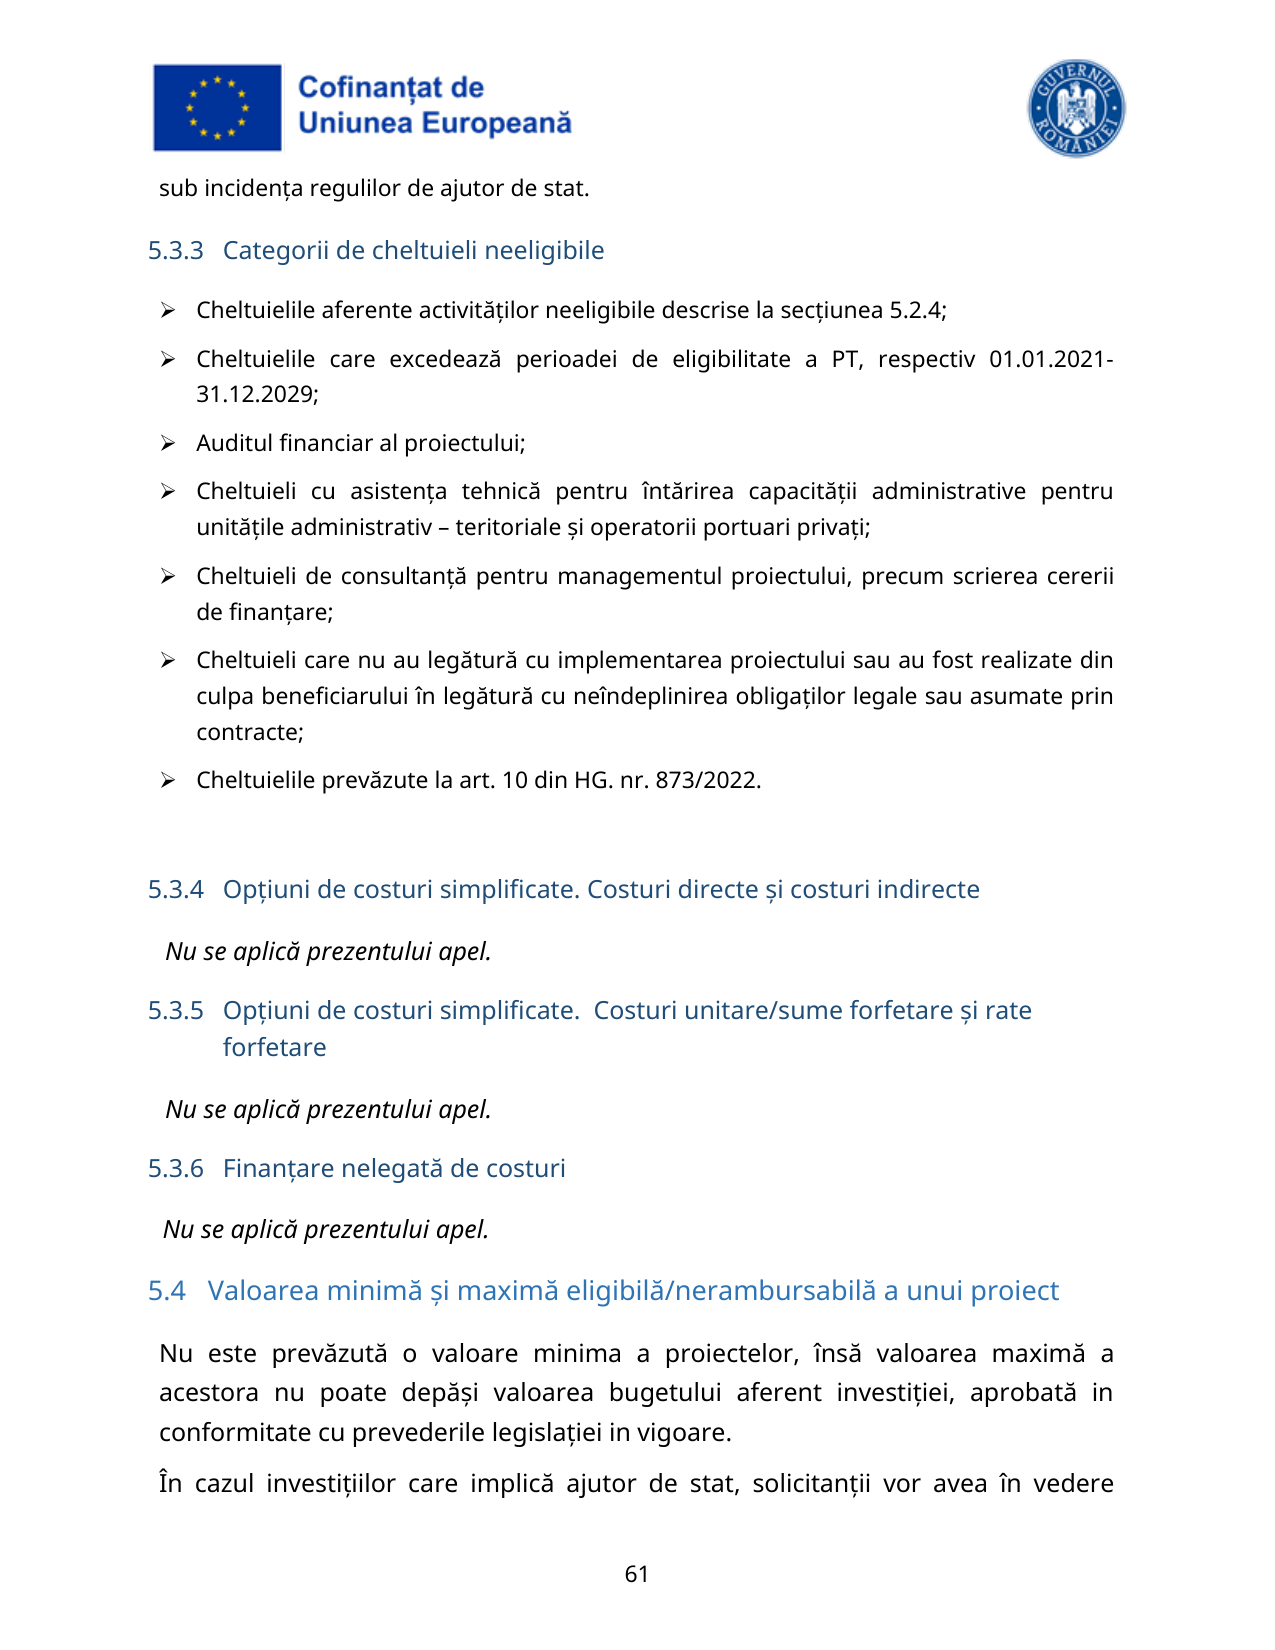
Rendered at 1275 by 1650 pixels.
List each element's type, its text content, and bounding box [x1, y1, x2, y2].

table_header Cheltuielile aferente activităților neeligibile descrise la secțiunea 5.2.4; Cheltuielile care excedează perioadei de eligibilitate a PT, respectiv 01.01.2021-31.12.2029; Auditul financiar al proiectului; Cheltuieli cu asistența tehnică pentru întărirea capacității administrative pentru unitățile administrativ – teritoriale și operatorii portuari privați; Cheltuieli de consultanță pentru managementul proiectului, precum scrierea cererii de finanțare; Cheltuieli care nu au legătură cu implementarea proiectului sau au fost realizate din culpa beneficiarului în legătură cu neîndeplinirea obligaților legale sau asumate prin contracte; Cheltuielile prevăzute la art. 10 din HG. nr. 873/2022. [148, 282, 1126, 859]
table_header Nu se aplică prezentului apel. [148, 921, 1126, 980]
table_header Nu se aplică prezentului apel. [148, 1200, 1126, 1259]
subtitle Opțiuni de costuri simplificate. Costuri directe și costuri indirecte [148, 872, 1127, 906]
subtitle Opțiuni de costuri simplificate. Costuri unitare/sume forfetare și rate forfetare [148, 993, 1127, 1063]
table_header Nu se aplică prezentului apel. [148, 1079, 1126, 1138]
subtitle Categorii de cheltuieli neeligibile [148, 232, 1127, 266]
subtitle Valoarea minimă și maximă eligibilă/nerambursabilă a unui proiect [148, 1271, 1127, 1308]
subtitle Finanțare nelegată de costuri [148, 1150, 1127, 1184]
picture [147, 59, 1128, 160]
